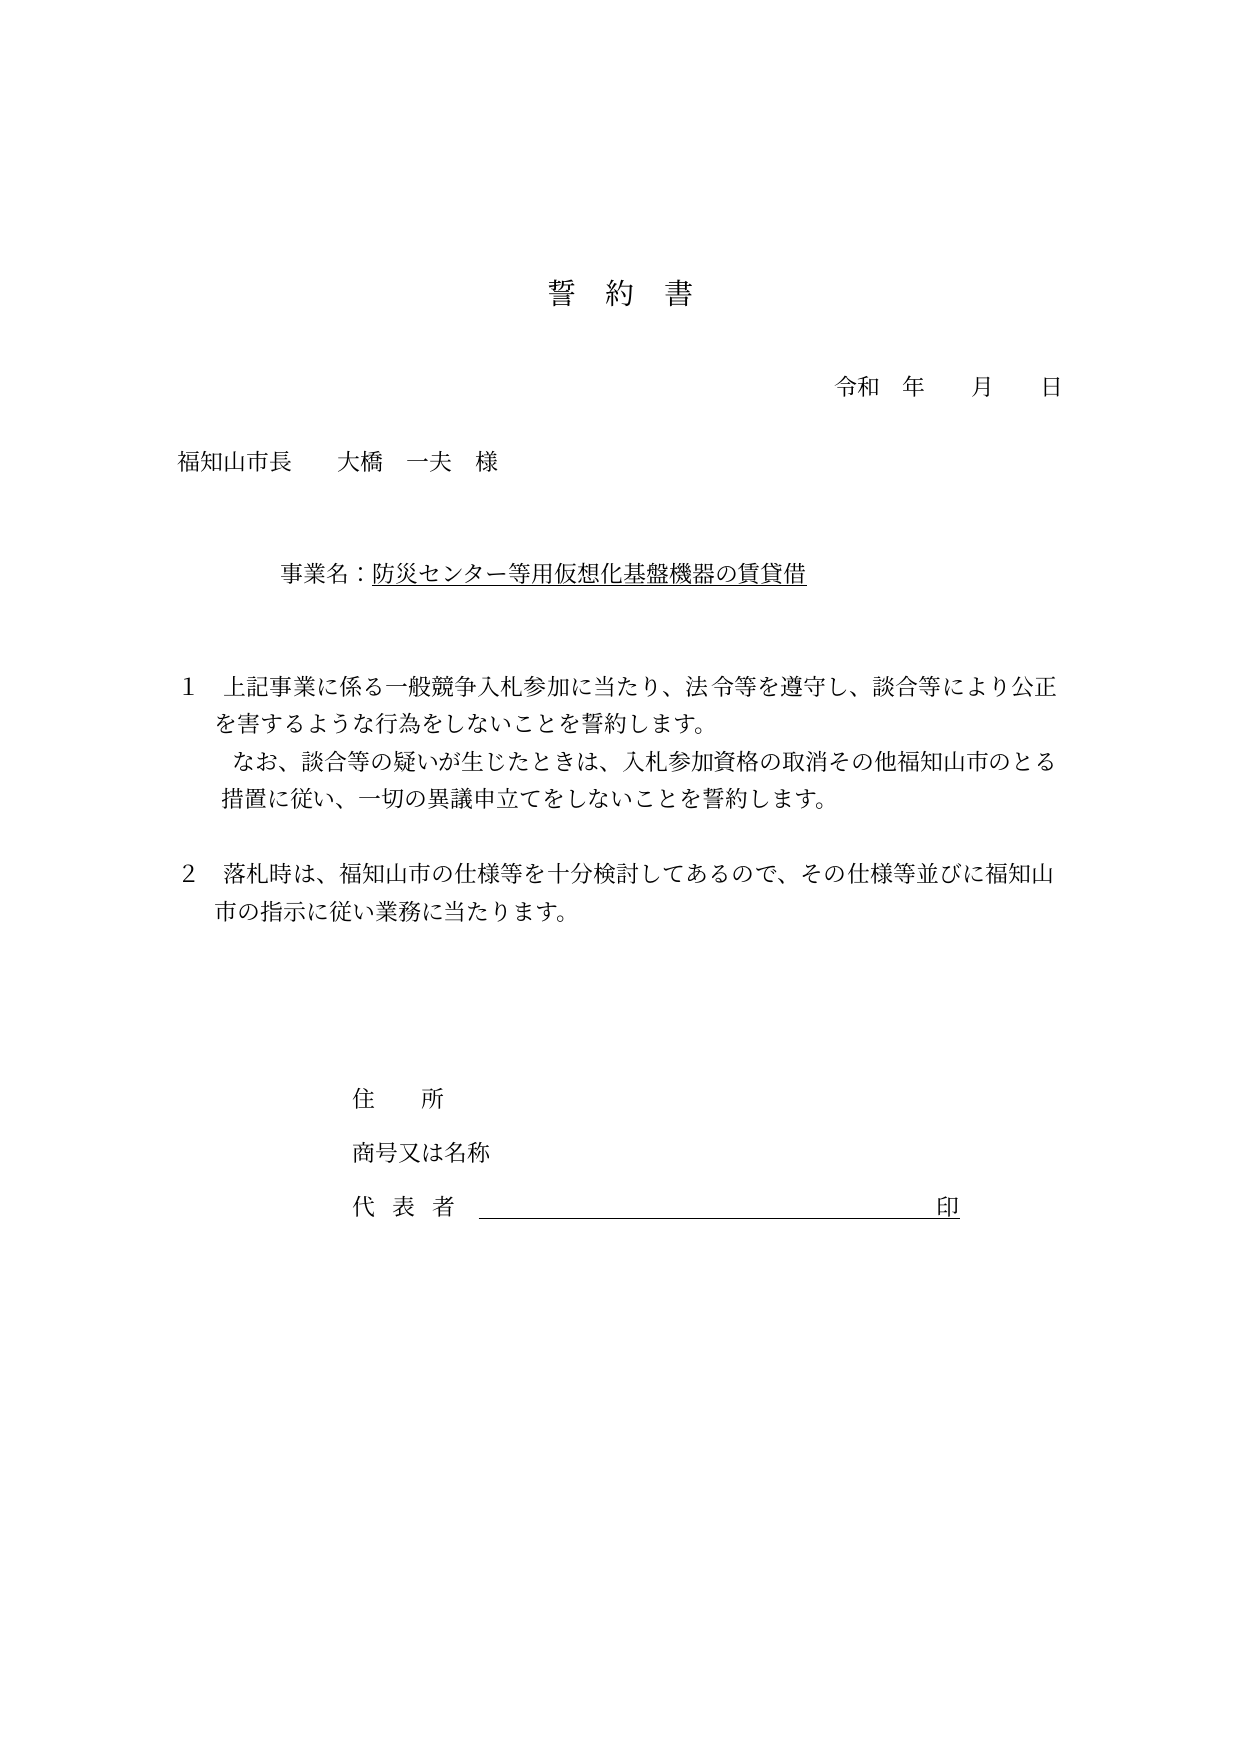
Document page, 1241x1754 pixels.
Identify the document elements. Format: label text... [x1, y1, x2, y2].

text 商号又は名称 [302, 1133, 1058, 1171]
text 事業名：防災センター等用仮想化基盤機器の賃貸借 [280, 554, 1058, 592]
text ２ 落札時は、福知山市の仕様等を十分検討してあるので、その仕様等並びに福知山市の指示に従い業務に当たります。 [177, 854, 1058, 929]
text なお、談合等の疑いが生じたときは、入札参加資格の取消その他福知山市のとる措置に従い、一切の異議申立てをしないことを誓約します。 [221, 742, 1058, 817]
text 福知山市長 大橋 一夫 様 [177, 442, 971, 479]
text １ 上記事業に係る一般競争入札参加に当たり、法令等を遵守し、談合等により公正を害するような行為をしないことを誓約します。 [177, 667, 1058, 742]
text 令和 年 月 日 [177, 367, 1063, 404]
text 誓 約 書 [177, 254, 1063, 329]
text 住所 [302, 1079, 1058, 1117]
text 代表者 印 [302, 1187, 1058, 1225]
